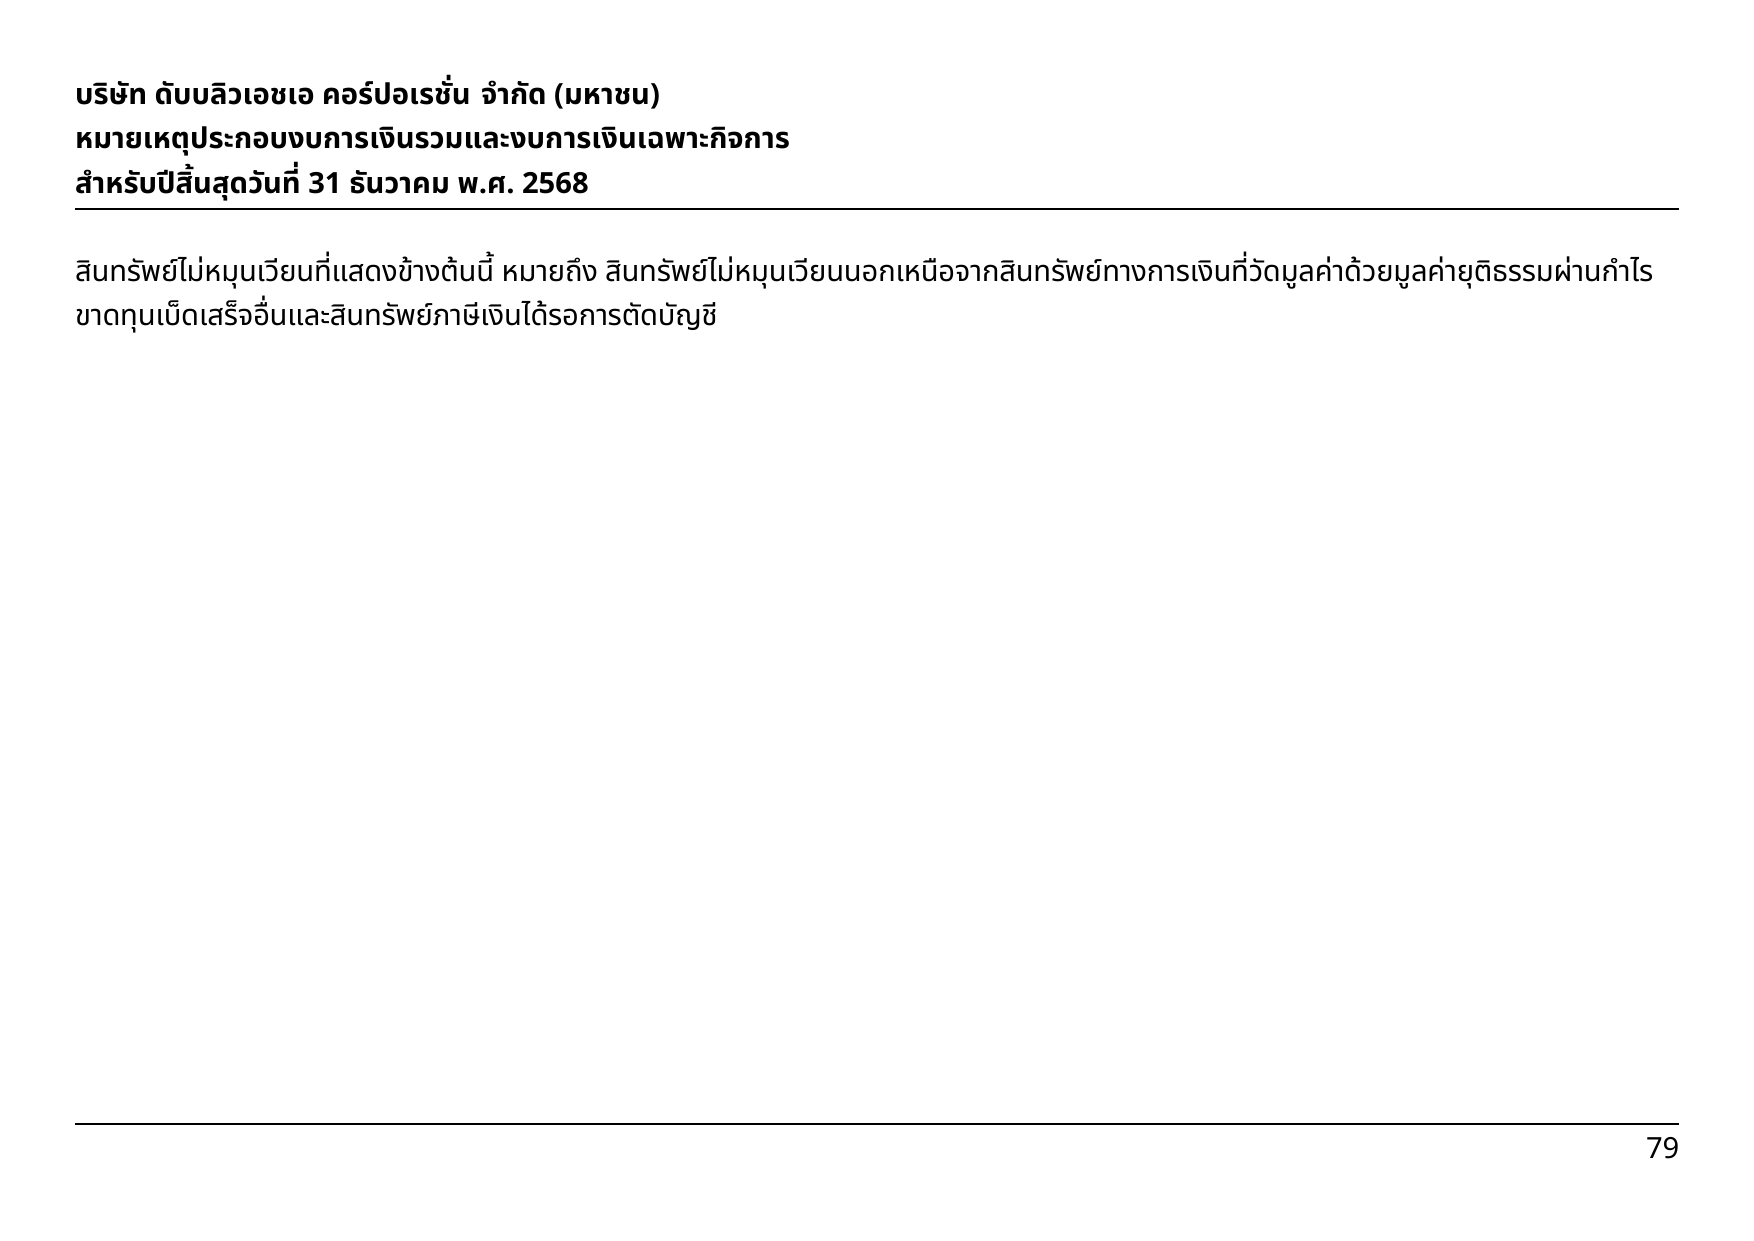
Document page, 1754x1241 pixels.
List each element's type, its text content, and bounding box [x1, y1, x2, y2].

text สินทรัพย์ไม่หมุนเวียนที่แสดงข้างต้นนี้ หมายถึง สินทรัพย์ไม่หมุนเวียนนอกเหนือจากสินทรัพย์ทางการเงินที่วัดมูลค่าด้วยมูลค่ายุติธรรมผ่านกำไรขาดทุนเบ็ดเสร็จอื่นและสินทรัพย์ภาษีเงินได้รอการตัดบัญชี [75, 250, 1679, 338]
